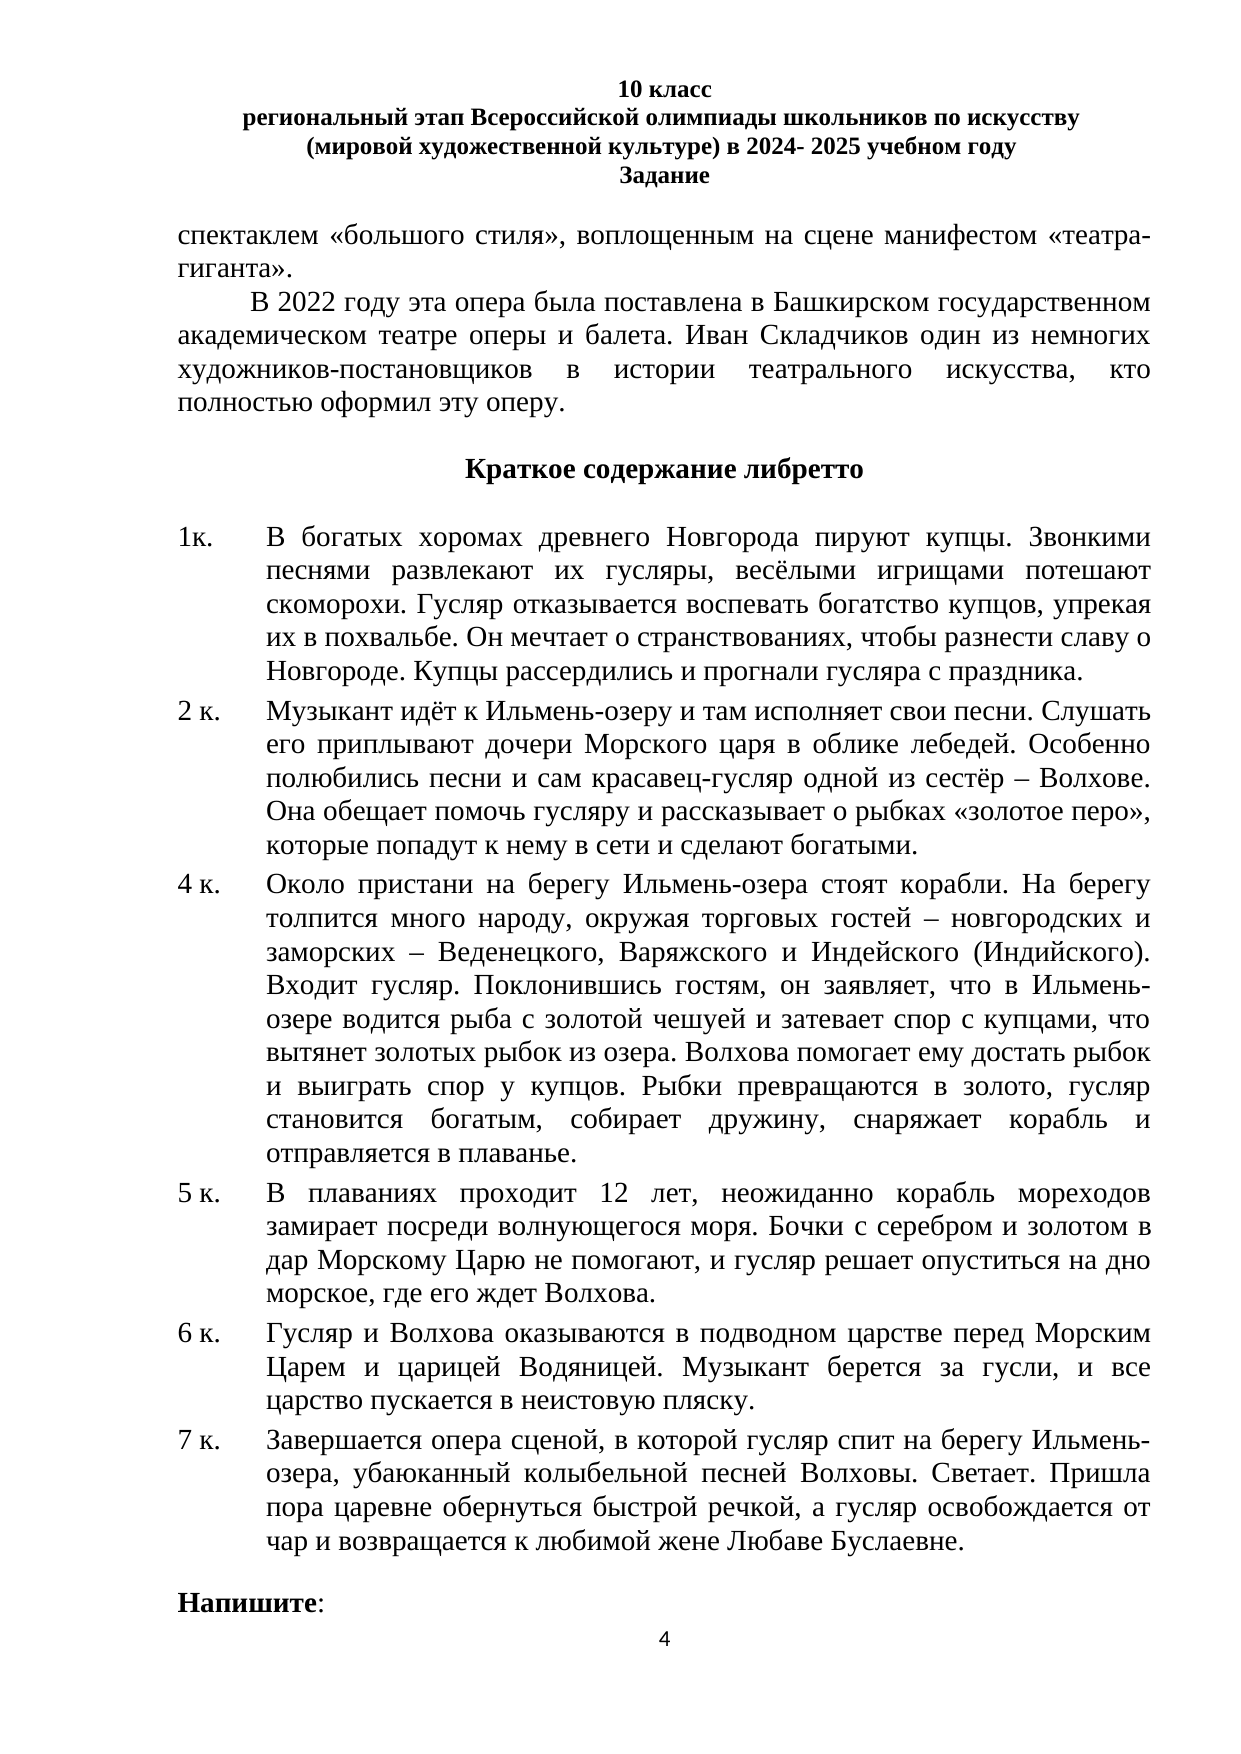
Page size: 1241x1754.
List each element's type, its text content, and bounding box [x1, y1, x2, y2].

text Напишите: [177, 1585, 1152, 1618]
text 5 к. В плаваниях проходит 12 лет, неожиданно корабль мореходов замирает посреди волнующегося моря. Бочки с серебром и золотом в дар Морскому Царю не помогают, и гусляр решает опуститься на дно морское, где его ждет Волхова. [177, 1175, 1152, 1309]
text 4 к. Около пристани на берегу Ильмень-озера стоят корабли. На берегу толпится много народу, окружая торговых гостей – новгородских и заморских – Веденецкого, Варяжского и Индейского (Индийского). Входит гусляр. Поклонившись гостям, он заявляет, что в Ильмень-озере водится рыба с золотой чешуей и затевает спор с купцами, что вытянет золотых рыбок из озера. Волхова помогает ему достать рыбок и выиграть спор у купцов. Рыбки превращаются в золото, гусляр становится богатым, собирает дружину, снаряжает корабль и отправляется в плаванье. [177, 867, 1152, 1168]
text Краткое содержание либретто [177, 452, 1152, 485]
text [177, 217, 1152, 284]
text 6 к. Гусляр и Волхова оказываются в подводном царстве перед Морским Царем и царицей Водяницей. Музыкант берется за гусли, и все царство пускается в неистовую пляску. [177, 1315, 1152, 1416]
text 1к. В богатых хоромах древнего Новгорода пируют купцы. Звонкими песнями развлекают их гусляры, весёлыми игрищами потешают скоморохи. Гусляр отказывается воспевать богатство купцов, упрекая их в похвальбе. Он мечтает о странствованиях, чтобы разнести славу о Новгороде. Купцы рассердились и прогнали гусляра с праздника. [177, 519, 1152, 686]
text 2 к. Музыкант идёт к Ильмень-озеру и там исполняет свои песни. Слушать его приплывают дочери Морского царя в облике лебедей. Особенно полюбились песни и сам красавец-гусляр одной из сестёр – Волхове. Она обещает помочь гусляру и рассказывает о рыбках «золотое перо», которые попадут к нему в сети и сделают богатыми. [177, 693, 1152, 860]
text 7 к. Завершается опера сценой, в которой гусляр спит на берегу Ильмень-озера, убаюканный колыбельной песней Волховы. Светает. Пришла пора царевне обернуться быстрой речкой, а гусляр освобождается от чар и возвращается к любимой жене Любаве Буслаевне. [177, 1422, 1152, 1556]
text В 2022 году эта опера была поставлена в Башкирском государственном академическом театре оперы и балета. Иван Складчиков один из немногих художников-постановщиков в истории театрального искусства, кто полностью оформил эту оперу. [177, 284, 1152, 418]
